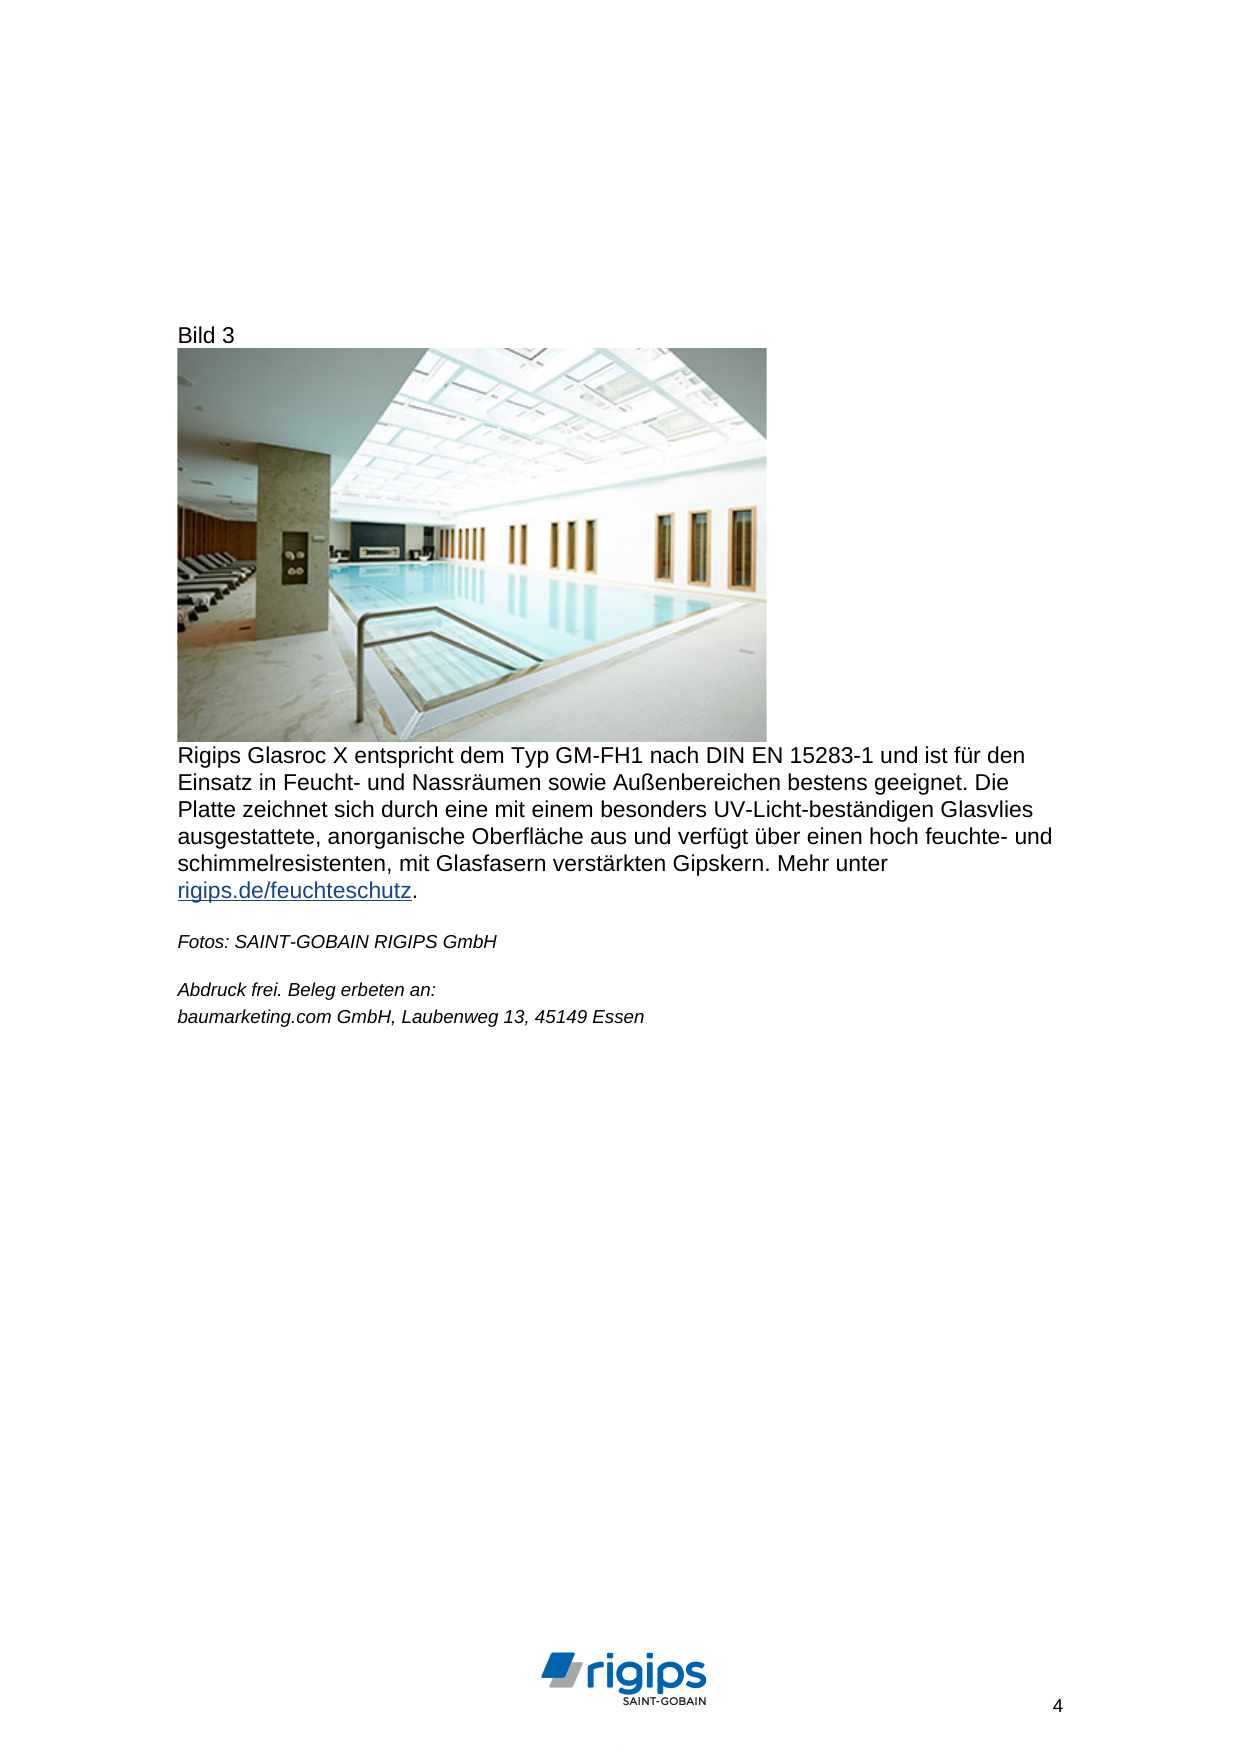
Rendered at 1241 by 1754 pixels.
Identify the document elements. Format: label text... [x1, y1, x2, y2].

text Rigips Glasroc X entspricht dem Typ GM-FH1 nach DIN EN 15283-1 und ist für den Einsatz in Feucht- und Nassräumen sowie Außenbereichen bestens geeignet. Die Platte zeichnet sich durch eine mit einem besonders UV-Licht-beständigen Glasvlies ausgestattete, anorganische Oberfläche aus und verfügt über einen hoch feuchte- und schimmelresistenten, mit Glasfasern verstärkten Gipskern. Mehr unter rigips.de/feuchteschutz. [177, 742, 1063, 904]
picture [4, 1593, 1241, 1746]
text Fotos: SAINT-GOBAIN RIGIPS GmbH [177, 931, 1063, 953]
text Bild 3 [177, 322, 1063, 348]
picture [177, 348, 767, 742]
text baumarketing.com GmbH, Laubenweg 13, 45149 Essen [177, 1002, 1063, 1029]
text Abdruck frei. Beleg erbeten an: [177, 974, 1063, 1002]
